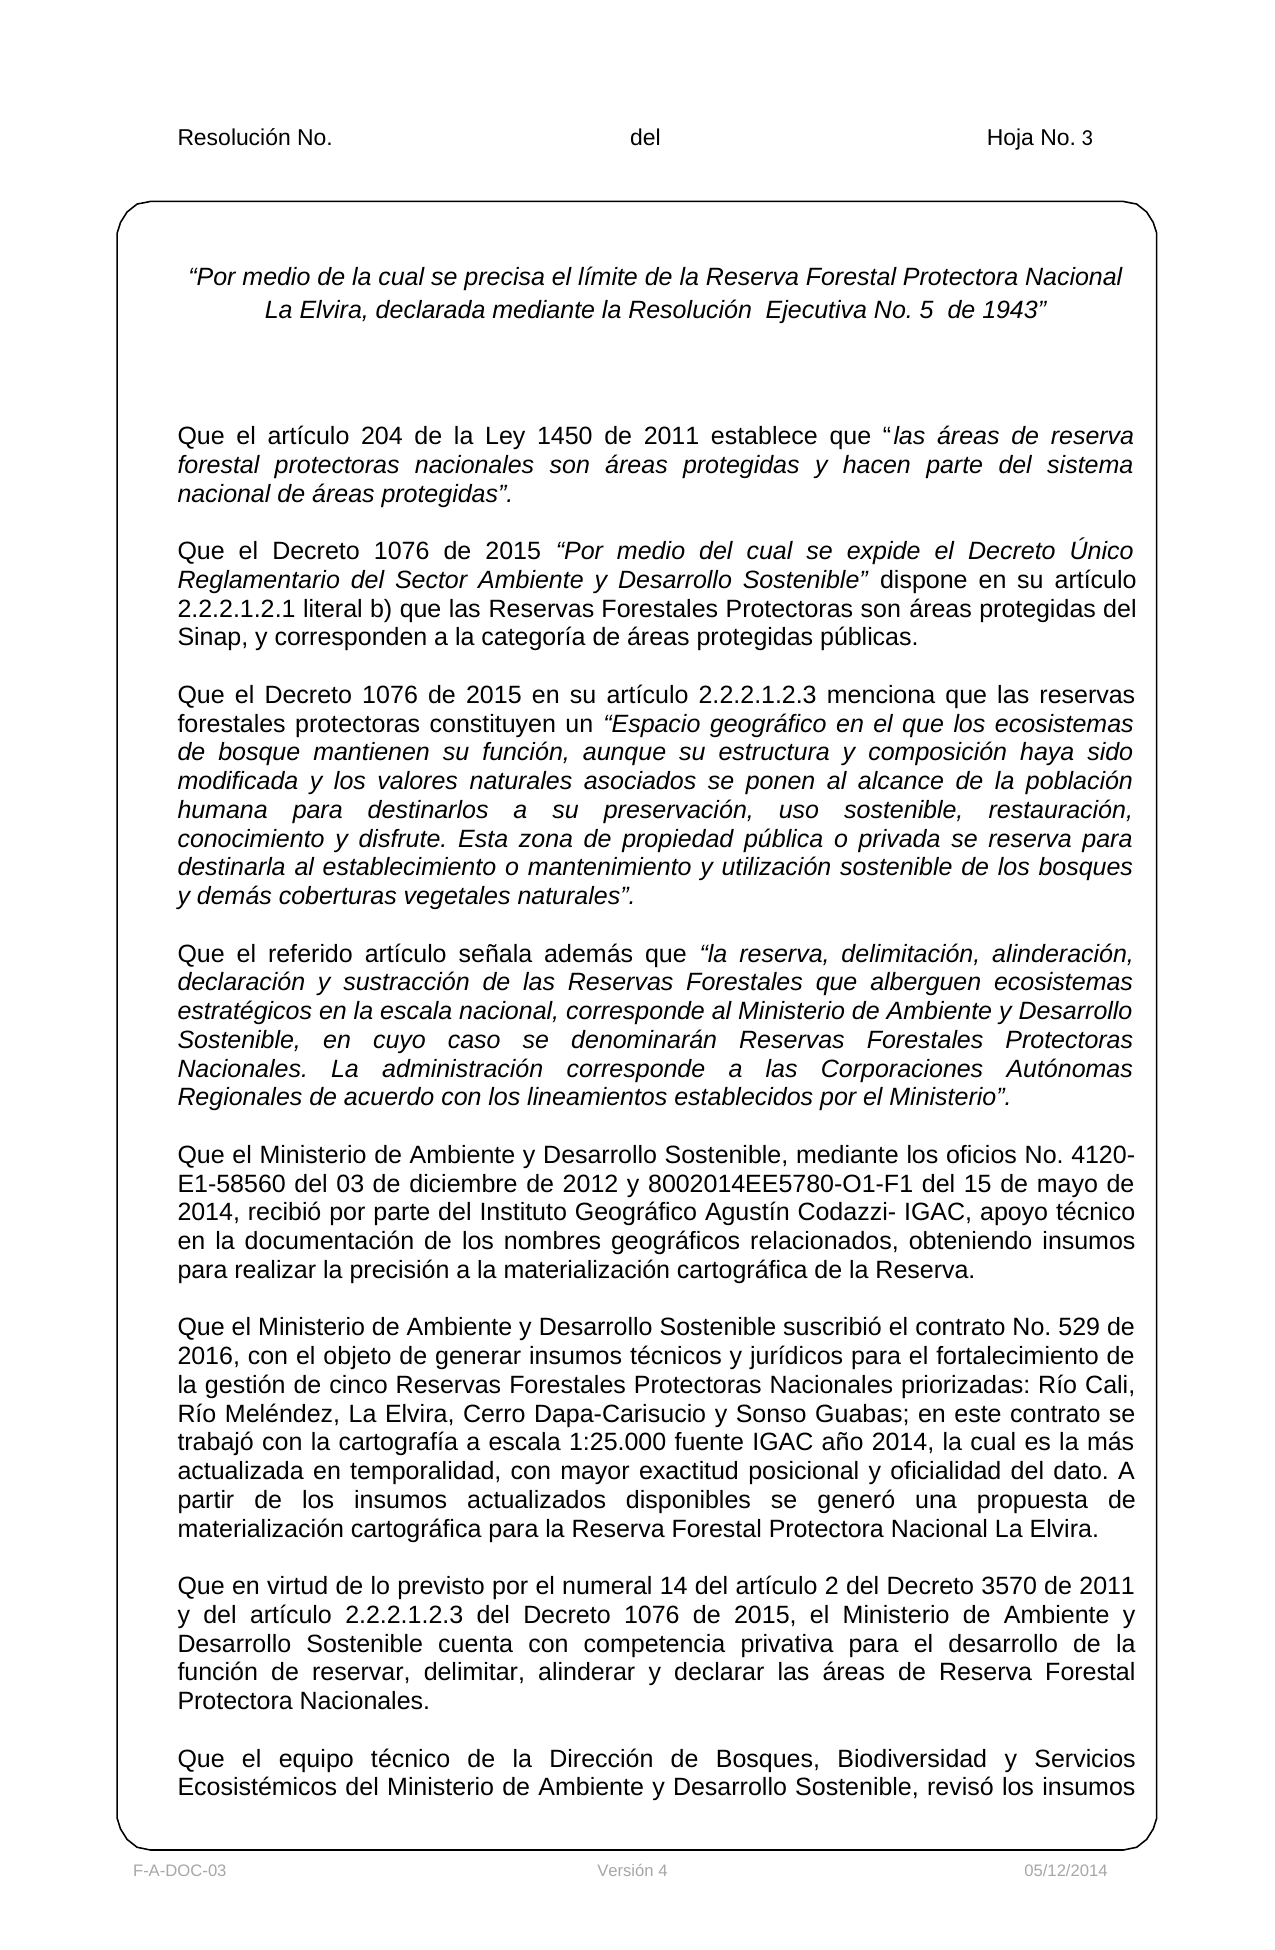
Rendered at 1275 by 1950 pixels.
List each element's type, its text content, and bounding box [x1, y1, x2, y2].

text Que el Decreto 1076 de 2015 en su artículo 2.2.2.1.2.3 menciona que las reservas forestales protectoras constituyen un “Espacio geográfico en el que los ecosistemas de bosque mantienen su función, aunque su estructura y composición haya sido modificada y los valores naturales asociados se ponen al alcance de la población humana para destinarlos a su preservación, uso sostenible, restauración, conocimiento y disfrute. Esta zona de propiedad pública o privada se reserva para destinarla al establecimiento o mantenimiento y utilización sostenible de los bosques y demás coberturas vegetales naturales”. [177, 680, 1137, 910]
text Que el Ministerio de Ambiente y Desarrollo Sostenible, mediante los oficios No. 4120-E1-58560 del 03 de diciembre de 2012 y 8002014EE5780-O1-F1 del 15 de mayo de 2014, recibió por parte del Instituto Geográfico Agustín Codazzi- IGAC, apoyo técnico en la documentación de los nombres geográficos relacionados, obteniendo insumos para realizar la precisión a la materialización cartográfica de la Reserva. [177, 1140, 1137, 1283]
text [177, 1743, 1137, 1801]
text Que en virtud de lo previsto por el numeral 14 del artículo 2 del Decreto 3570 de 2011 y del artículo 2.2.2.1.2.3 del Decreto 1076 de 2015, el Ministerio de Ambiente y Desarrollo Sostenible cuenta con competencia privativa para el desarrollo de la función de reservar, delimitar, alinderar y declarar las áreas de Reserva Forestal Protectora Nacionales. [177, 1571, 1137, 1715]
text Que el referido artículo señala además que “la reserva, delimitación, alinderación, declaración y sustracción de las Reservas Forestales que alberguen ecosistemas estratégicos en la escala nacional, corresponde al Ministerio de Ambiente y Desarrollo Sostenible, en cuyo caso se denominarán Reservas Forestales Protectoras Nacionales. La administración corresponde a las Corporaciones Autónomas Regionales de acuerdo con los lineamientos establecidos por el Ministerio”. [177, 938, 1137, 1111]
text Que el artículo 204 de la Ley 1450 de 2011 establece que “las áreas de reserva forestal protectoras nacionales son áreas protegidas y hacen parte del sistema nacional de áreas protegidas”. [177, 421, 1137, 507]
text Que el Ministerio de Ambiente y Desarrollo Sostenible suscribió el contrato No. 529 de 2016, con el objeto de generar insumos técnicos y jurídicos para el fortalecimiento de la gestión de cinco Reservas Forestales Protectoras Nacionales priorizadas: Río Cali, Río Meléndez, La Elvira, Cerro Dapa-Carisucio y Sonso Guabas; en este contrato se trabajó con la cartografía a escala 1:25.000 fuente IGAC año 2014, la cual es la más actualizada en temporalidad, con mayor exactitud posicional y oficialidad del dato. A partir de los insumos actualizados disponibles se generó una propuesta de materialización cartográfica para la Reserva Forestal Protectora Nacional La Elvira. [177, 1312, 1137, 1542]
text Que el Decreto 1076 de 2015 “Por medio del cual se expide el Decreto Único Reglamentario del Sector Ambiente y Desarrollo Sostenible” dispone en su artículo 2.2.2.1.2.1 literal b) que las Reservas Forestales Protectoras son áreas protegidas del Sinap, y corresponden a la categoría de áreas protegidas públicas. [177, 536, 1137, 651]
